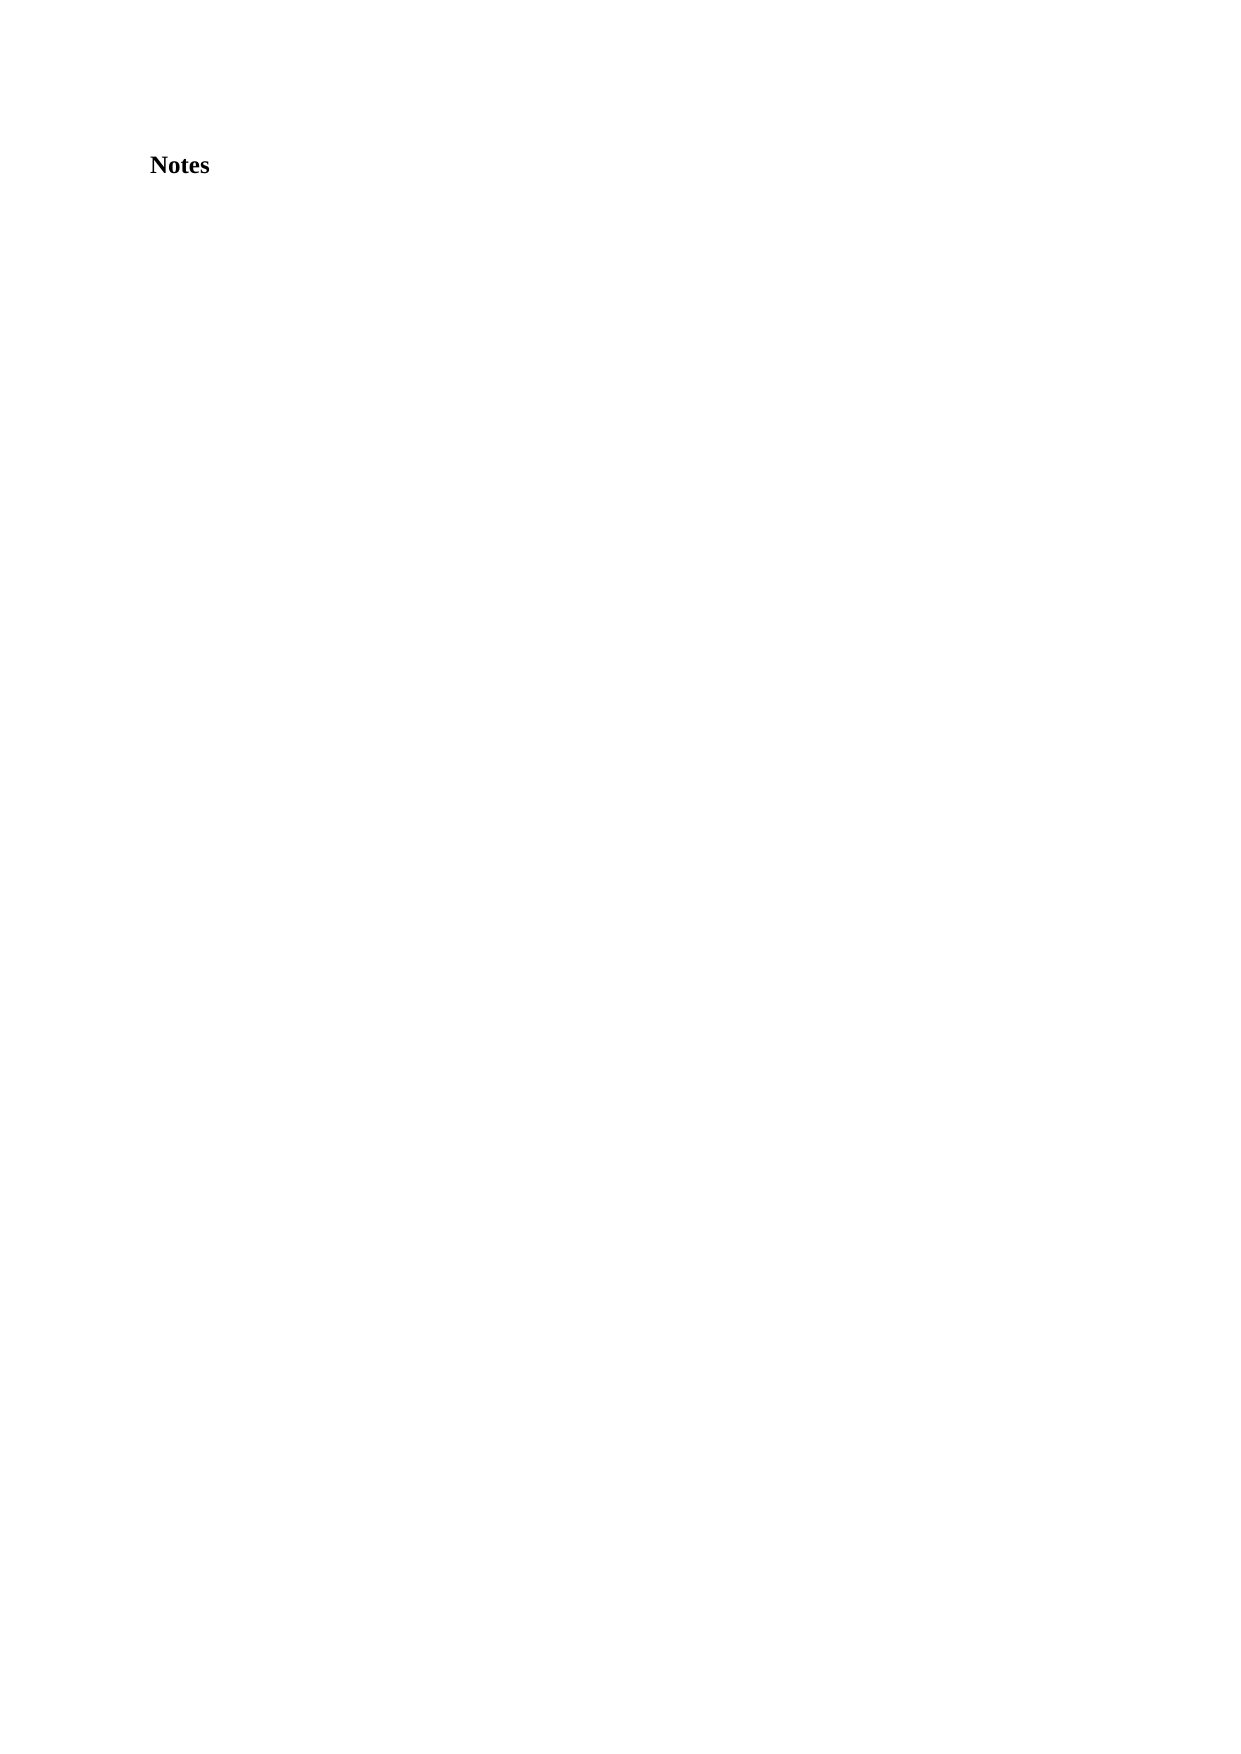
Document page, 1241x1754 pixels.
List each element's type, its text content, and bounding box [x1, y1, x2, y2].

subtitle Notes [150, 150, 1090, 179]
